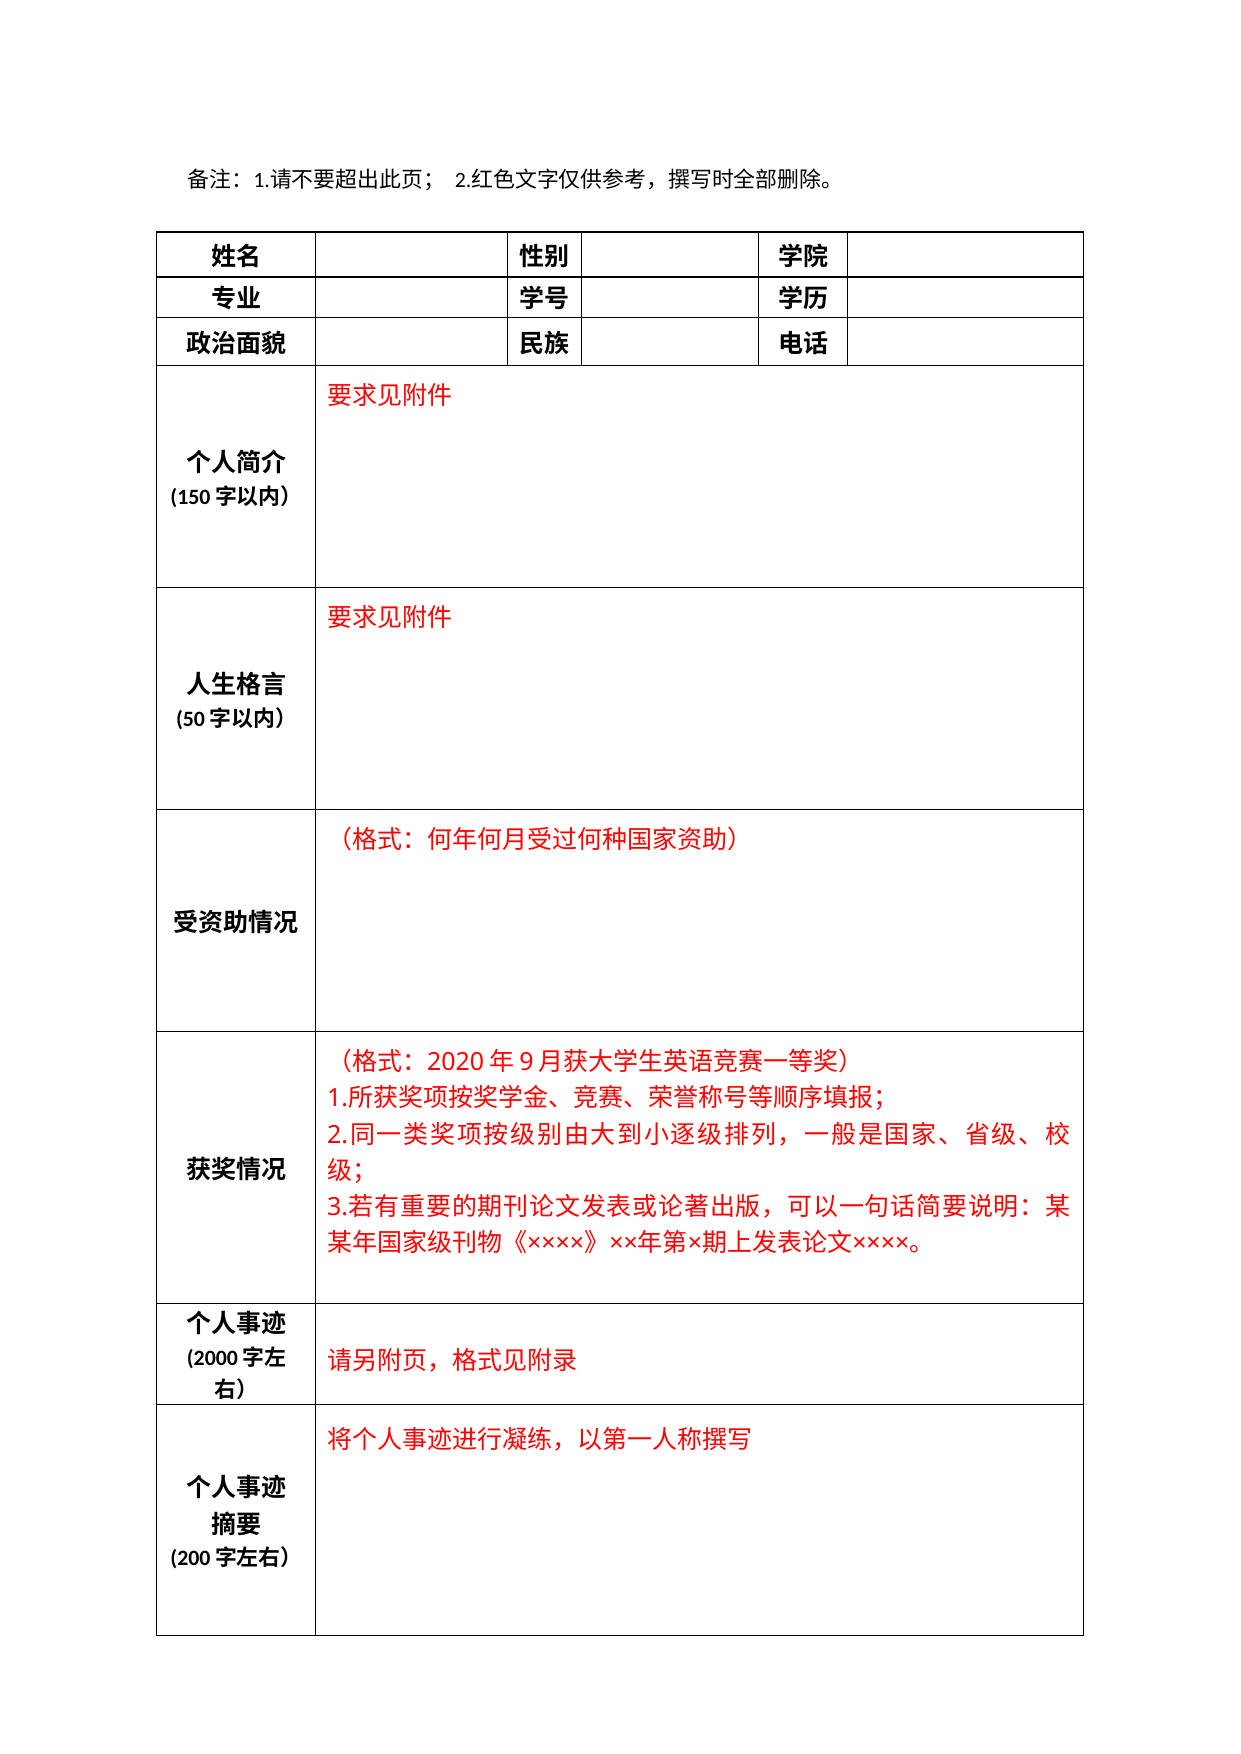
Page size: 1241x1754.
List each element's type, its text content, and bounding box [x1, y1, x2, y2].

table_cell [582, 318, 758, 365]
table_cell 要求见附件 [316, 366, 1083, 587]
table_cell 获奖情况 [157, 1032, 315, 1303]
table_cell 个人简介 (150字以内） [157, 366, 315, 587]
table_cell 专业 [157, 278, 315, 317]
table_cell 民族 [508, 318, 581, 365]
table_cell 电话 [759, 318, 847, 365]
table_cell 学号 [508, 278, 581, 317]
table_cell [848, 278, 1083, 317]
table_cell 政治面貌 [157, 318, 315, 365]
table_header [582, 233, 758, 276]
table_cell 将个人事迹进行凝练，以第一人称撰写 [316, 1405, 1083, 1635]
table_cell [316, 278, 507, 317]
table_header 性别 [508, 233, 581, 276]
table_header [848, 233, 1083, 276]
table_cell （格式：2020年9月获大学生英语竞赛一等奖） 1.所获奖项按奖学金、竞赛、荣誉称号等顺序填报； 2.同一类奖项按级别由大到小逐级排列，一般是国家、省级、校级； 3.若有重要的期刊论文发表或论著出版，可以一句话简要说明：某某年国家级刊物《××××》××年第×期上发表论文××××。 [316, 1032, 1083, 1303]
table_cell 受资助情况 [157, 810, 315, 1031]
table_header 学院 [759, 233, 847, 276]
table_cell 要求见附件 [316, 588, 1083, 809]
table_cell 个人事迹 (2000字左右） [157, 1304, 315, 1403]
table_cell [316, 318, 507, 365]
table_cell [582, 278, 758, 317]
table_cell 学历 [759, 278, 847, 317]
table_cell 个人事迹 摘要 (200字左右） [157, 1405, 315, 1635]
table_cell （格式：何年何月受过何种国家资助） [316, 810, 1083, 1031]
table_cell 人生格言 (50字以内） [157, 588, 315, 809]
table_cell 请另附页，格式见附录 [316, 1304, 1083, 1403]
text 备注：1.请不要超出此页； 2.红色文字仅供参考，撰写时全部删除。 [187, 162, 1053, 194]
table_header [316, 233, 507, 276]
table_header 姓名 [157, 233, 315, 276]
table_cell [848, 318, 1083, 365]
